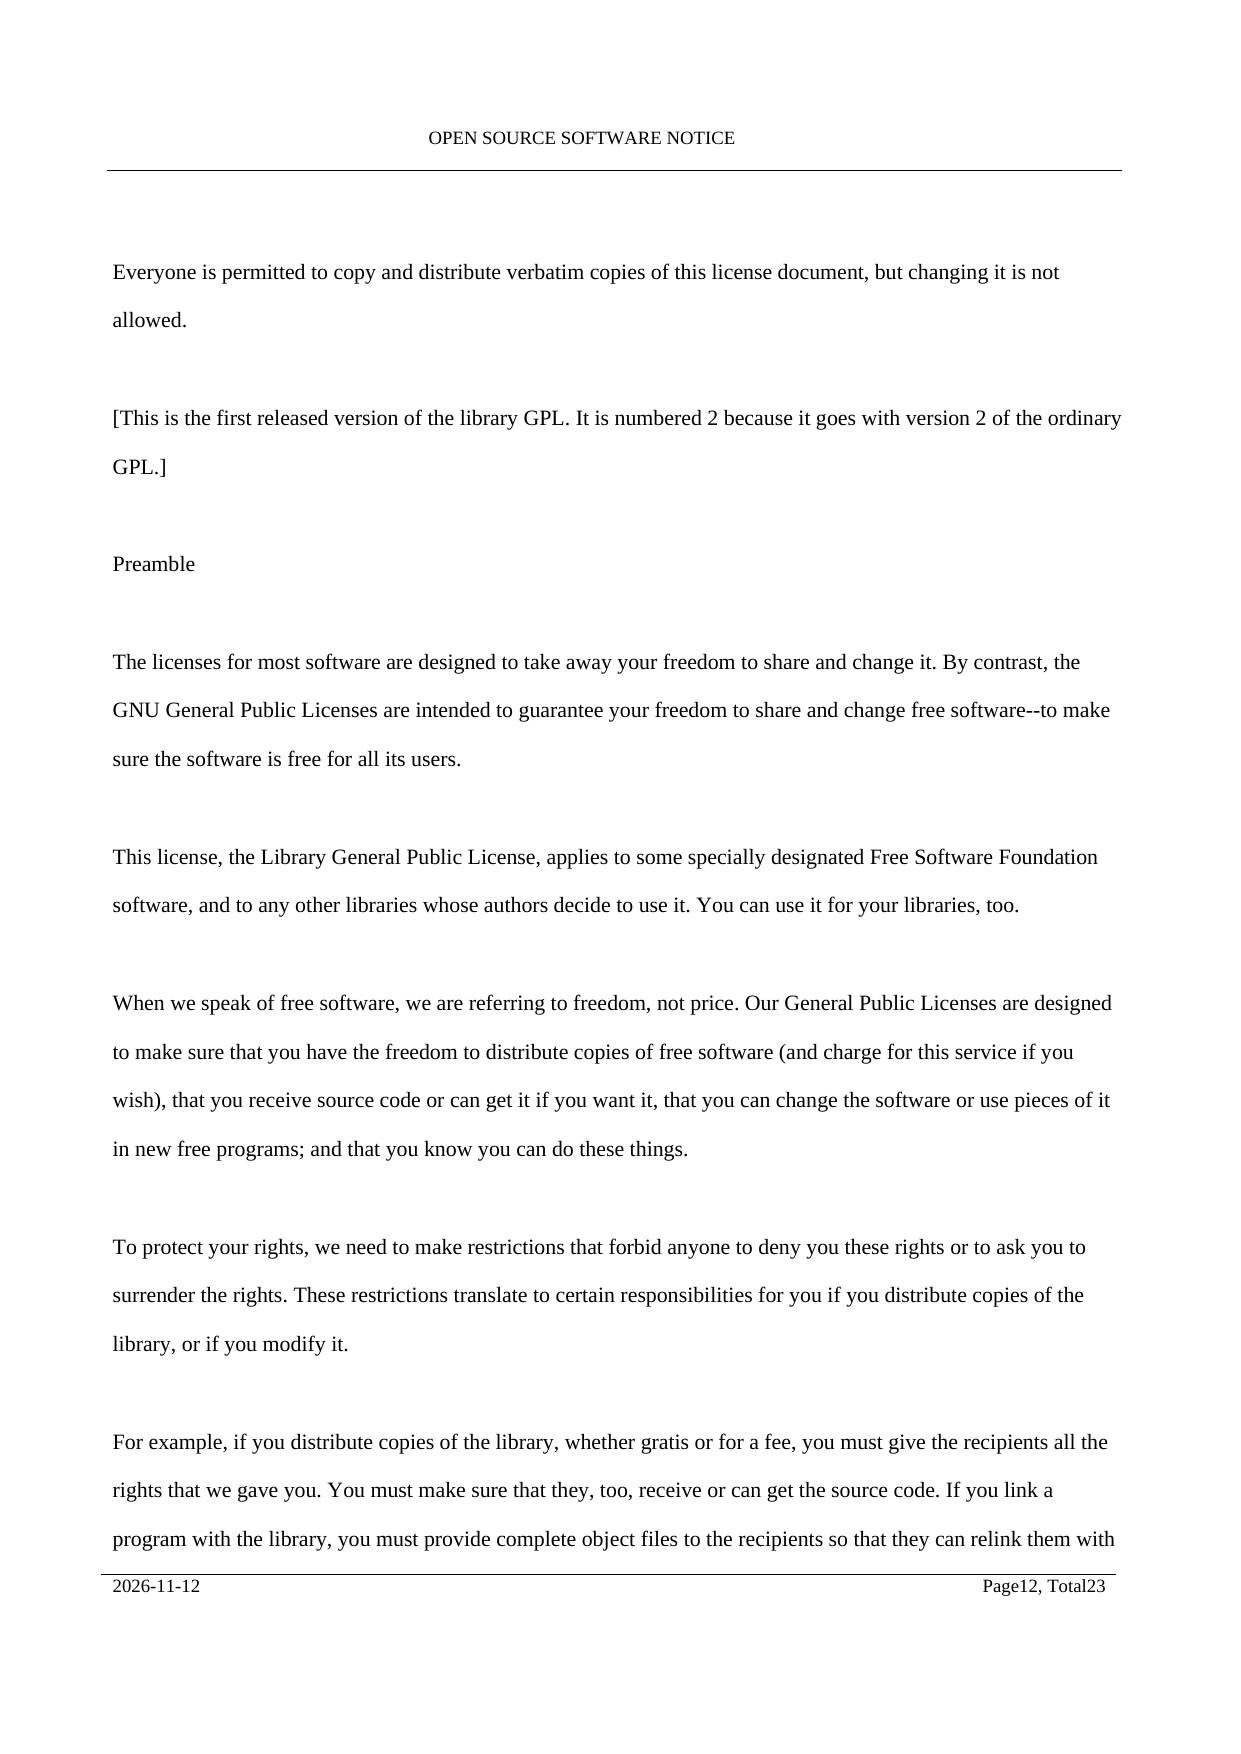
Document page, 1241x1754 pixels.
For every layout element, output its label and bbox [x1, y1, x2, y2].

text [112, 206, 1128, 1555]
